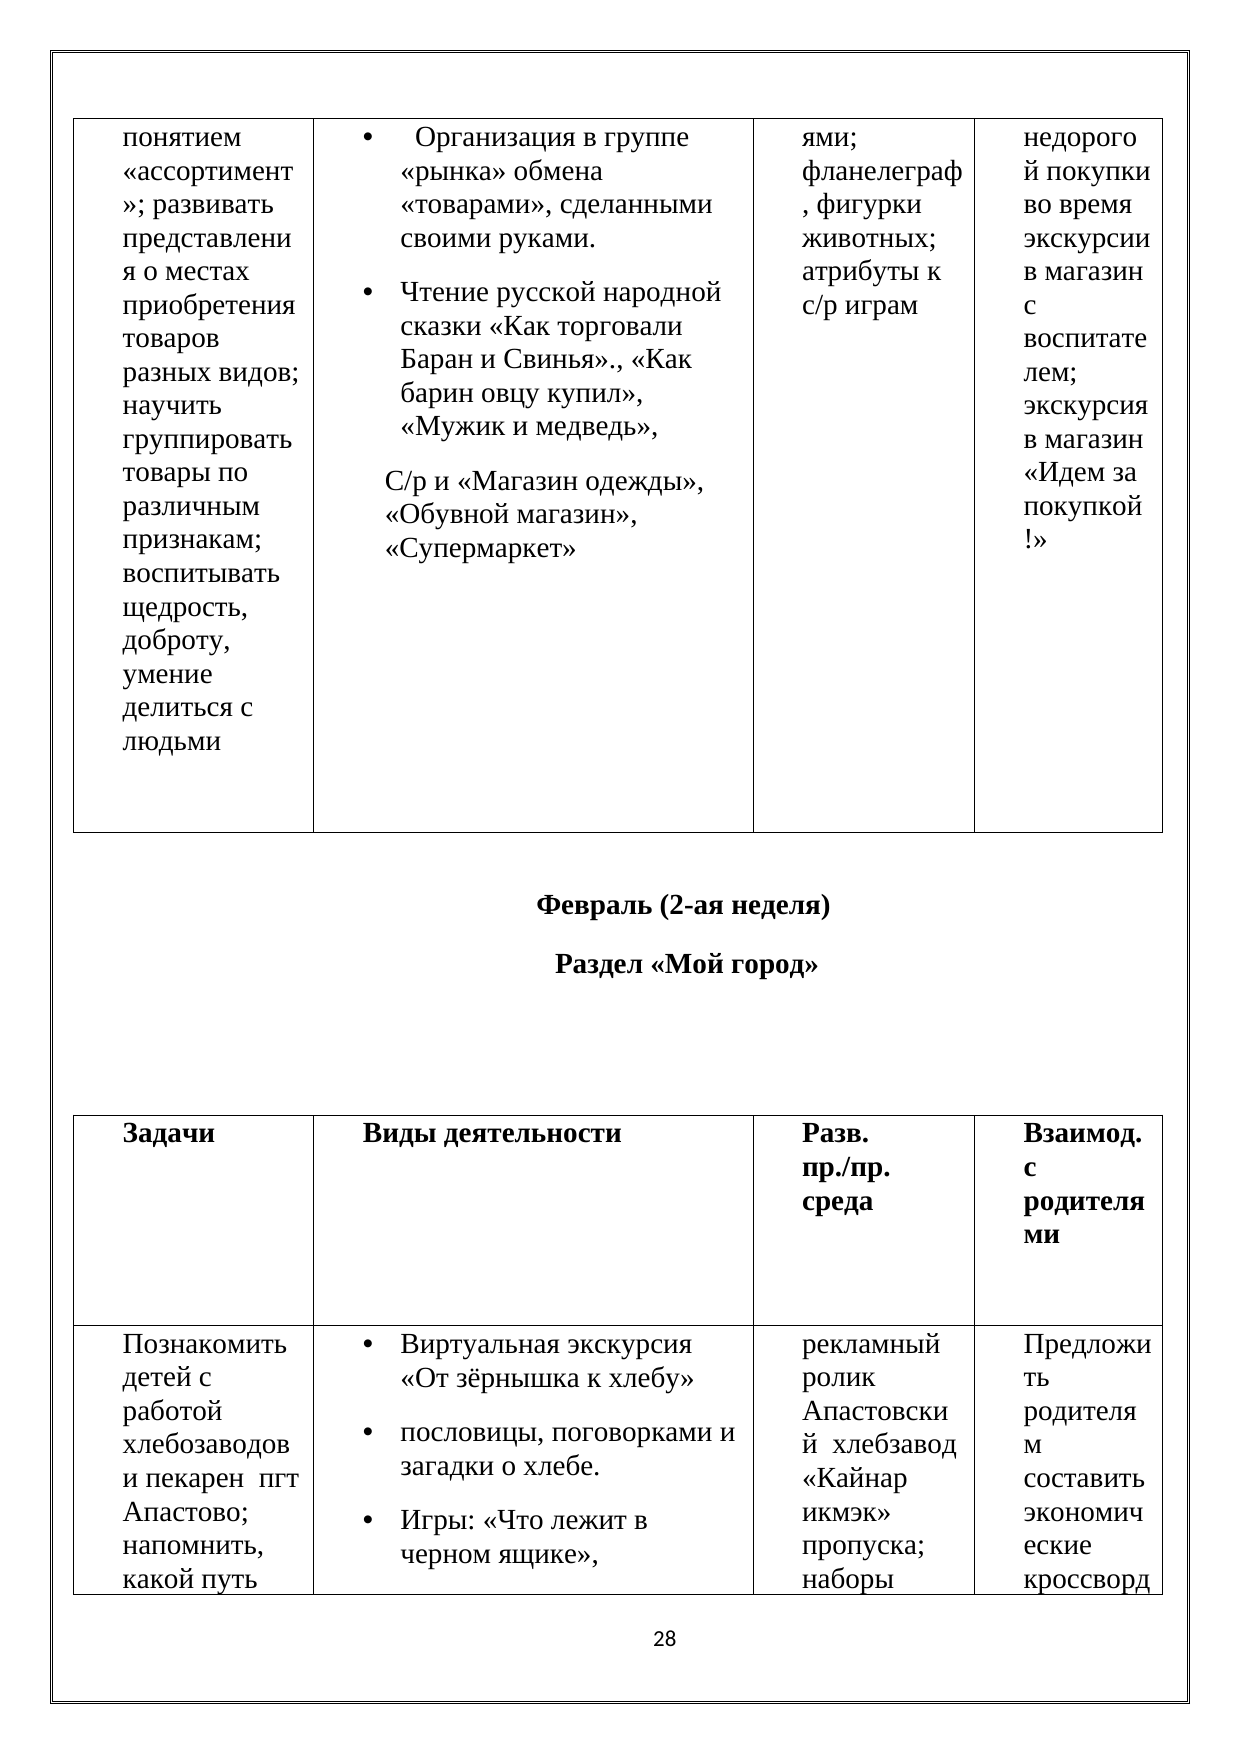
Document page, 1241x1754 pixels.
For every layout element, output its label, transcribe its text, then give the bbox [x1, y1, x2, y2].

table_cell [975, 1326, 1162, 1594]
table_header Задачи [74, 1116, 313, 1325]
text Раздел «Мой город» [215, 946, 1152, 980]
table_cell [754, 119, 974, 832]
table_header Разв. пр./пр. среда [754, 1116, 974, 1325]
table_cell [975, 119, 1162, 832]
text Февраль (2-ая неделя) [215, 887, 1152, 921]
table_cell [754, 1326, 974, 1594]
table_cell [314, 1326, 753, 1594]
table_header Взаимод. с родителями [975, 1116, 1162, 1325]
table_header Виды деятельности [314, 1116, 753, 1325]
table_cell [74, 1326, 313, 1594]
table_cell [314, 119, 753, 832]
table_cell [74, 119, 313, 832]
